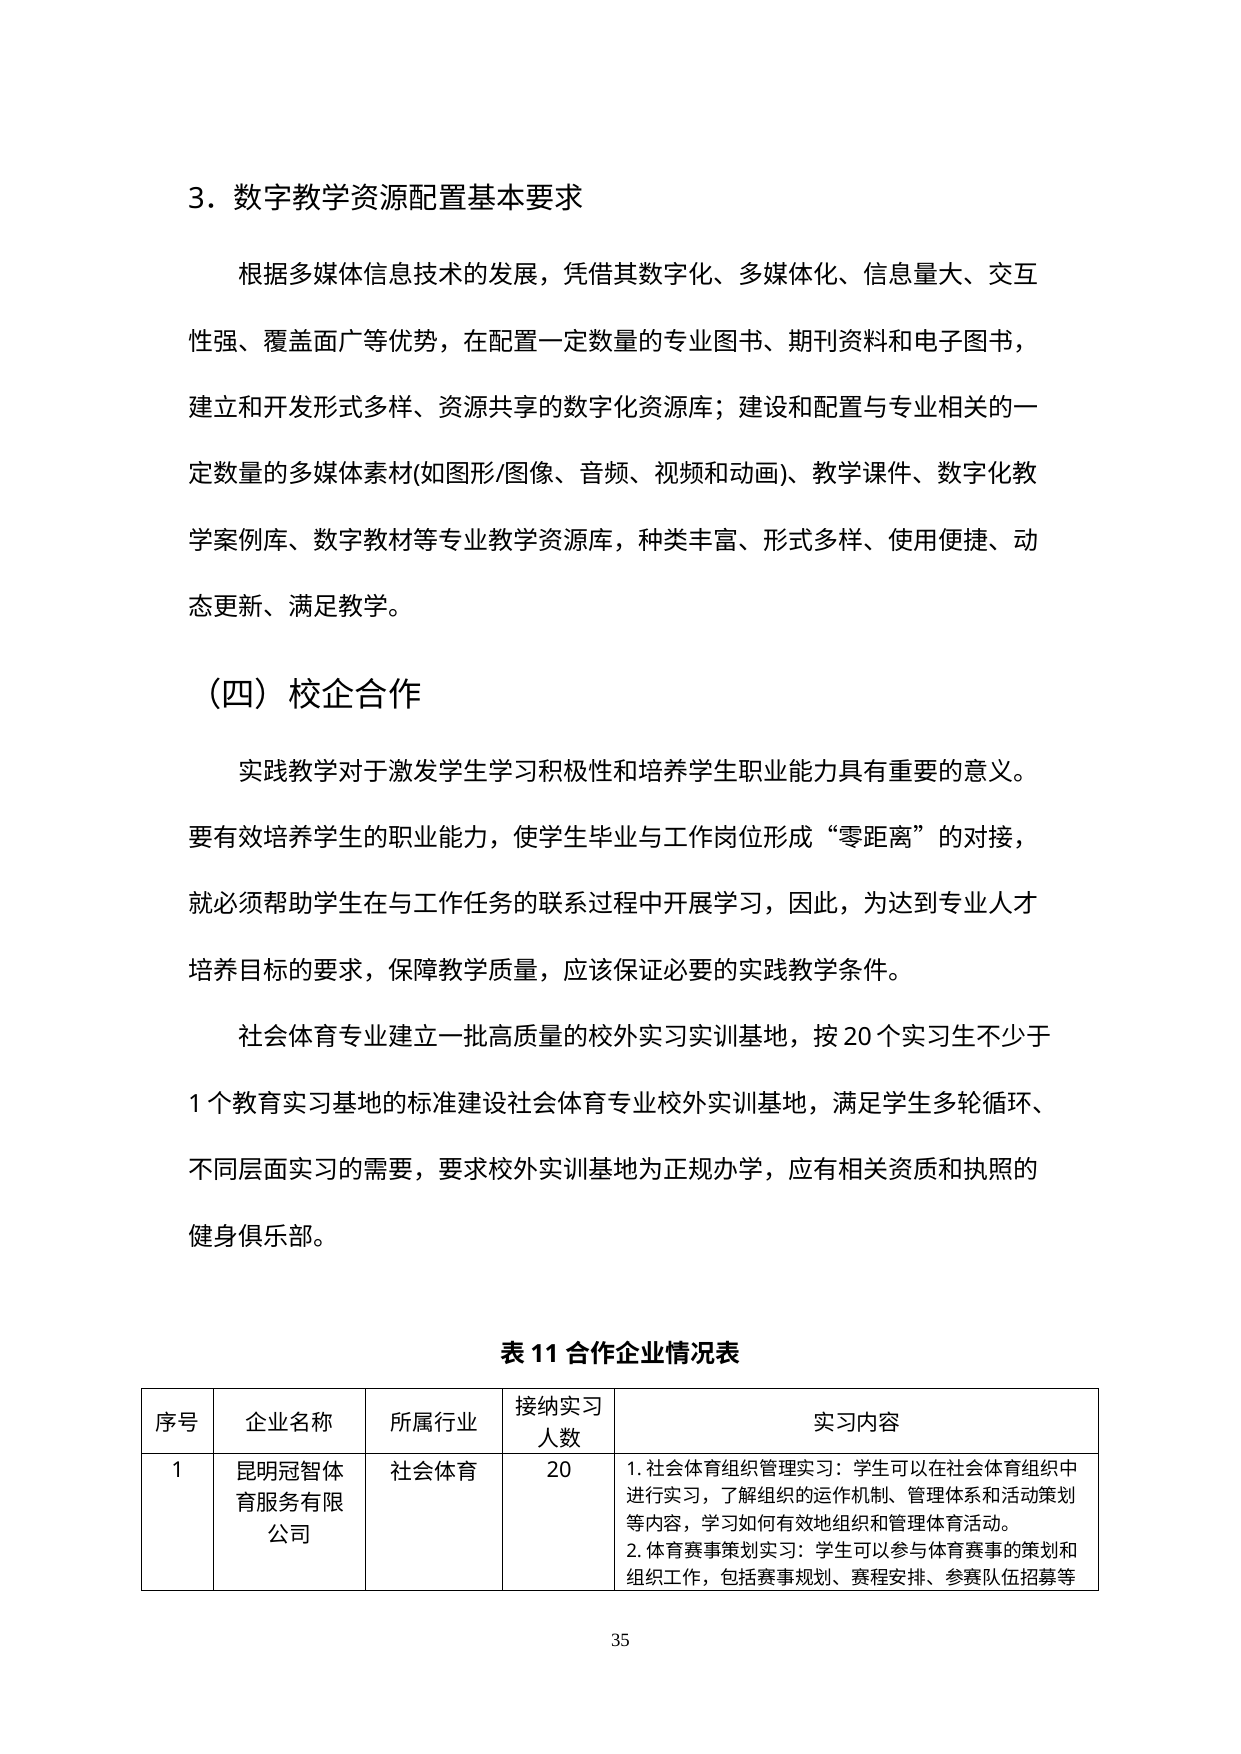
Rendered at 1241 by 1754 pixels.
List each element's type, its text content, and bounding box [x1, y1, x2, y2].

text 表11 合作企业情况表 [188, 1334, 1052, 1370]
text 根据多媒体信息技术的发展，凭借其数字化、多媒体化、信息量大、交互性强、覆盖面广等优势，在配置一定数量的专业图书、期刊资料和电子图书，建立和开发形式多样、资源共享的数字化资源库；建设和配置与专业相关的一定数量的多媒体素材(如图形/图像、音频、视频和动画)、教学课件、数字化教学案例库、数字教材等专业教学资源库，种类丰富、形式多样、使用便捷、动态更新、满足教学。 [188, 239, 1052, 638]
table_header 企业名称 [214, 1389, 365, 1453]
text 社会体育专业建立一批高质量的校外实习实训基地，按20个实习生不少于1个教育实习基地的标准建设社会体育专业校外实训基地，满足学生多轮循环、不同层面实习的需要，要求校外实训基地为正规办学，应有相关资质和执照的健身俱乐部。 [188, 1002, 1052, 1267]
table_cell 20 [503, 1454, 614, 1590]
table_cell 1 [142, 1454, 213, 1590]
table_header 接纳实习人数 [503, 1389, 614, 1453]
table_header 序号 [142, 1389, 213, 1453]
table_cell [615, 1454, 1098, 1590]
table_header 实习内容 [615, 1389, 1098, 1453]
table_cell 社会体育 [366, 1454, 502, 1590]
text （四）校企合作 [188, 659, 1052, 725]
text 实践教学对于激发学生学习积极性和培养学生职业能力具有重要的意义。要有效培养学生的职业能力，使学生毕业与工作岗位形成“零距离”的对接，就必须帮助学生在与工作任务的联系过程中开展学习，因此，为达到专业人才培养目标的要求，保障教学质量，应该保证必要的实践教学条件。 [188, 736, 1052, 1002]
text 3．数字教学资源配置基本要求 [188, 162, 1052, 229]
table_header 所属行业 [366, 1389, 502, 1453]
table_cell 昆明冠智体育服务有限公司 [214, 1454, 365, 1590]
